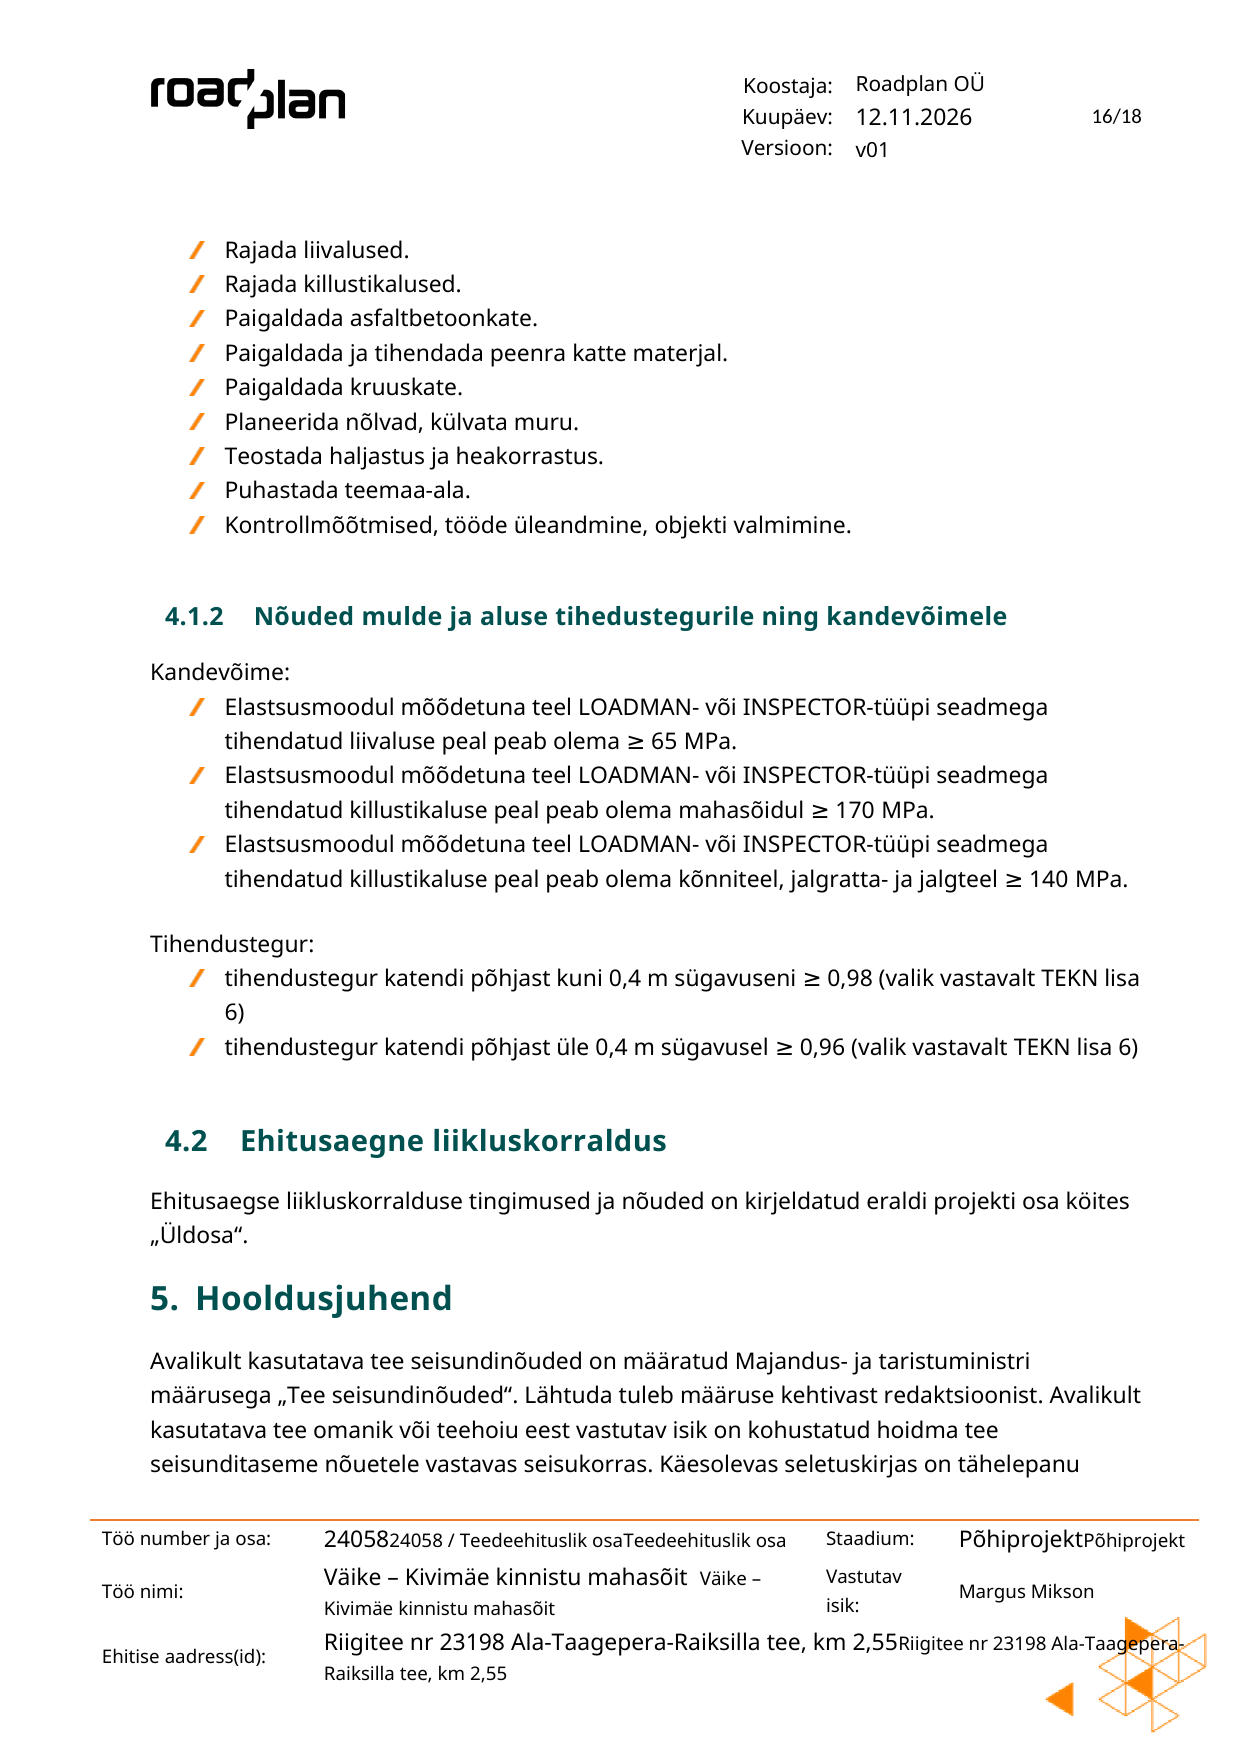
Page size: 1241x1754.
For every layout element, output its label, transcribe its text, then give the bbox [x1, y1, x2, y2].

picture [188, 241, 205, 259]
list Elastsusmoodul mõõdetuna teel LOADMAN- või INSPECTOR-tüüpi seadmega tihendatud liivaluse peal peab olema ≥ 65 MPa. [187, 691, 1146, 756]
list Elastsusmoodul mõõdetuna teel LOADMAN- või INSPECTOR-tüüpi seadmega tihendatud killustikaluse peal peab olema mahasõidul ≥ 170 MPa. [187, 759, 1146, 825]
picture [188, 1038, 205, 1056]
picture [150, 69, 346, 129]
picture [188, 413, 205, 430]
picture [188, 310, 205, 327]
list tihendustegur katendi põhjast üle 0,4 m sügavusel ≥ 0,96 (valik vastavalt TEKN lisa 6) [187, 1031, 1146, 1062]
list Rajada liivalused. [187, 233, 1146, 265]
picture [188, 698, 205, 716]
list Elastsusmoodul mõõdetuna teel LOADMAN- või INSPECTOR-tüüpi seadmega tihendatud killustikaluse peal peab olema kõnniteel, jalgratta- ja jalgteel ≥ 140 MPa. [187, 828, 1146, 894]
text Tihendustegur: [150, 927, 1146, 959]
list Paigaldada asfaltbetoonkate. [187, 302, 1146, 333]
list Kontrollmõõtmised, tööde üleandmine, objekti valmimine. [187, 508, 1146, 540]
text Ehitusaegse liikluskorralduse tingimused ja nõuded on kirjeldatud eraldi projekti osa köites „Üldosa“. [150, 1185, 1146, 1250]
picture [188, 482, 205, 499]
list Paigaldada kruuskate. [187, 371, 1146, 402]
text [150, 1345, 1146, 1479]
list Puhastada teemaa-ala. [187, 474, 1146, 505]
picture [188, 767, 205, 784]
subtitle Nõuded mulde ja aluse tihedustegurile ning kandevõimele [165, 598, 1146, 632]
picture [1033, 1617, 1218, 1740]
list Planeerida nõlvad, külvata muru. [187, 405, 1146, 437]
picture [188, 275, 205, 293]
list Teostada haljastus ja heakorrastus. [187, 440, 1146, 471]
subtitle Hooldusjuhend [150, 1274, 1146, 1320]
picture [188, 969, 205, 987]
picture [188, 344, 205, 362]
picture [188, 447, 205, 465]
picture [188, 516, 205, 534]
list Paigaldada ja tihendada peenra katte materjal. [187, 337, 1146, 368]
list tihendustegur katendi põhjast kuni 0,4 m sügavuseni ≥ 0,98 (valik vastavalt TEKN lisa 6) [187, 962, 1146, 1027]
picture [188, 379, 205, 396]
list Rajada killustikalused. [187, 268, 1146, 299]
text Kandevõime: [150, 656, 1146, 688]
subtitle Ehitusaegne liikluskorraldus [165, 1120, 1146, 1160]
picture [188, 836, 205, 853]
